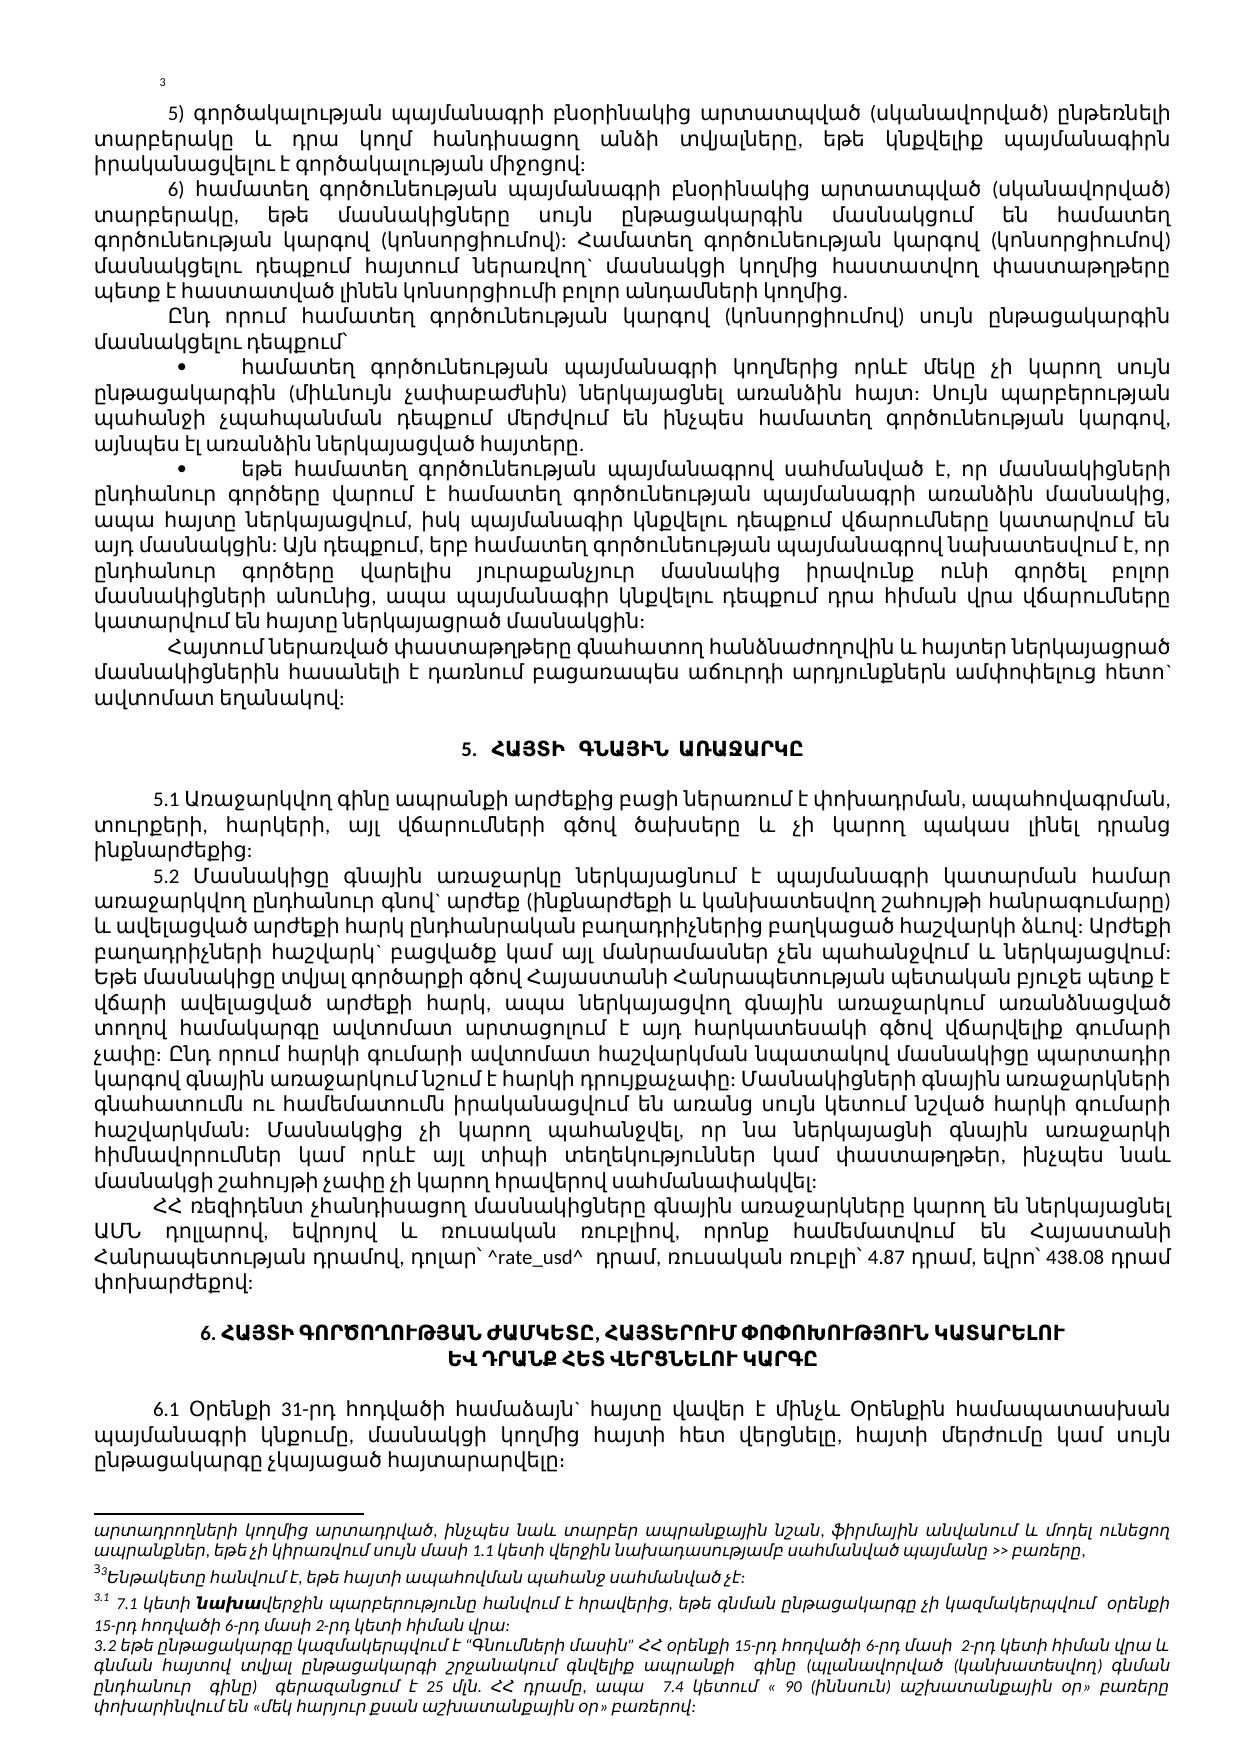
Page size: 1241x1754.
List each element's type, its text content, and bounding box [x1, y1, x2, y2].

list համատեղ գործունեության պայմանագրի կողմերից որևէ մեկը չի կարող սույն ընթացակարգին (միևնույն չափաբաժնին) ներկայացնել առանձին հայտ: Սույն պարբերության պահանջի չպահպանման դեպքում մերժվում են ինչպես համատեղ գործունեության կարգով, այնպես էլ առանձին ներկայացված հայտերը. [94, 354, 1171, 456]
text 5.2 Մասնակիցը գնային առաջարկը ներկայացնում է պայմանագրի կատարման համար առաջարկվող ընդհանուր գնով` արժեք (ինքնարժեքի և կանխատեսվող շահույթի հանրագումարը) և ավելացված արժեքի հարկ ընդհանրական բաղադրիչներից բաղկացած հաշվարկի ձևով: Արժեքի բաղադրիչների հաշվարկ` բացվածք կամ այլ մանրամասներ չեն պահանջվում և ներկայացվում: Եթե մասնակիցը տվյալ գործարքի գծով Հայաստանի Հանրապետության պետական բյուջե պետք է վճարի ավելացված արժեքի հարկ, ապա ներկայացվող գնային առաջարկում առանձնացված տողով համակարգը ավտոմատ արտացոլում է այդ հարկատեսակի գծով վճարվելիք գումարի չափը: Ընդ որում հարկի գումարի ավտոմատ հաշվարկման նպատակով մասնակիցը պարտադիր կարգով գնային առաջարկում նշում է հարկի դրույքաչափը: Մասնակիցների գնային առաջարկների գնահատումն ու համեմատումն իրականացվում են առանց սույն կետում նշված հարկի գումարի հաշվարկման: Մասնակցից չի կարող պահանջվել, որ նա ներկայացնի գնային առաջարկի հիմնավորումներ կամ որևէ այլ տիպի տեղեկություններ կամ փաստաթղթեր, ինչպես նաև մասնակցի շահույթի չափը չի կարող հրավերով սահմանափակվել: [94, 863, 1171, 1193]
text 5) գործակալության պայմանագրի բնօրինակից արտատպված (սկանավորված) ընթեռնելի տարբերակը և դրա կողմ հանդիսացող անձի տվյալները, եթե կնքվելիք պայմանագիրն իրականացվելու է գործակալության միջոցով: [94, 100, 1171, 177]
text ՀՀ ռեզիդենտ չհանդիսացող մասնակիցները գնային առաջարկները կարող են ներկայացնել ԱՄՆ դոլլարով, եվրոյով և ռուսական ռուբլիով, որոնք համեմատվում են Հայաստանի Հանրապետության դրամով, դոլար՝ ^rate_usd^ դրամ, ռուսական ռուբլի՝ 4.87 դրամ, եվրո՝ 438.08 դրամ փոխարժեքով: [94, 1193, 1171, 1295]
list եթե համատեղ գործունեության պայմանագրով սահմանված է, որ մասնակիցների ընդհանուր գործերը վարում է համատեղ գործունեության պայմանագրի առանձին մասնակից, ապա հայտը ներկայացվում, իսկ պայմանագիր կնքվելու դեպքում վճարումները կատարվում են այդ մասնակցին: Այն դեպքում, երբ համատեղ գործունեության պայմանագրով նախատեսվում է, որ ընդհանուր գործերը վարելիս յուրաքանչյուր մասնակից իրավունք ունի գործել բոլոր մասնակիցների անունից, ապա պայմանագիր կնքվելու դեպքում դրա հիման վրա վճարումները կատարվում են հայտը ներկայացրած մասնակցին: [94, 456, 1171, 634]
text 6. ՀԱՅՏԻ ԳՈՐԾՈՂՈՒԹՅԱՆ ԺԱՄԿԵՏԸ, ՀԱՅՏԵՐՈՒՄ ՓՈՓՈԽՈՒԹՅՈՒՆ ԿԱՏԱՐԵԼՈՒ [94, 1320, 1171, 1346]
text Ընդ որում համատեղ գործունեության կարգով (կոնսորցիումով) սույն ընթացակարգին մասնակցելու դեպքում՝ [94, 304, 1171, 354]
text ԵՎ ԴՐԱՆՔ ՀԵՏ ՎԵՐՑՆԵԼՈՒ ԿԱՐԳԸ [94, 1346, 1171, 1371]
text 6.1 Օրենքի 31-րդ հոդվածի համաձայն` հայտը վավեր է մինչև Օրենքին համապատասխան պայմանագրի կնքումը, մասնակցի կողմից հայտի հետ վերցնելը, հայտի մերժումը կամ սույն ընթացակարգը չկայացած հայտարարվելը։ [94, 1397, 1171, 1473]
text Հայտում ներառված փաստաթղթերը գնահատող հանձնաժողովին և հայտեր ներկայացրած մասնակիցներին հասանելի է դառնում բացառապես աճուրդի արդյունքներն ամփոփելուց հետո` ավտոմատ եղանակով: [94, 634, 1171, 710]
text 5. ՀԱՅՏԻ ԳՆԱՅԻՆ ԱՌԱՋԱՐԿԸ [94, 736, 1171, 761]
text 5.1 Առաջարկվող գինը ապրանքի արժեքից բացի ներառում է փոխադրման, ապահովագրման, տուրքերի, հարկերի, այլ վճարումների գծով ծախսերը և չի կարող պակաս լինել դրանց ինքնարժեքից: [94, 787, 1171, 863]
text 6) համատեղ գործունեության պայմանագրի բնօրինակից արտատպված (սկանավորված) տարբերակը, եթե մասնակիցները սույն ընթացակարգին մասնակցում են համատեղ գործունեության կարգով (կոնսորցիումով): Համատեղ գործունեության կարգով (կոնսորցիումով) մասնակցելու դեպքում հայտում ներառվող` մասնակցի կողմից հաստատվող փաստաթղթերը պետք է հաստատված լինեն կոնսորցիումի բոլոր անդամների կողմից. [94, 177, 1171, 304]
text 3 [94, 75, 1171, 100]
